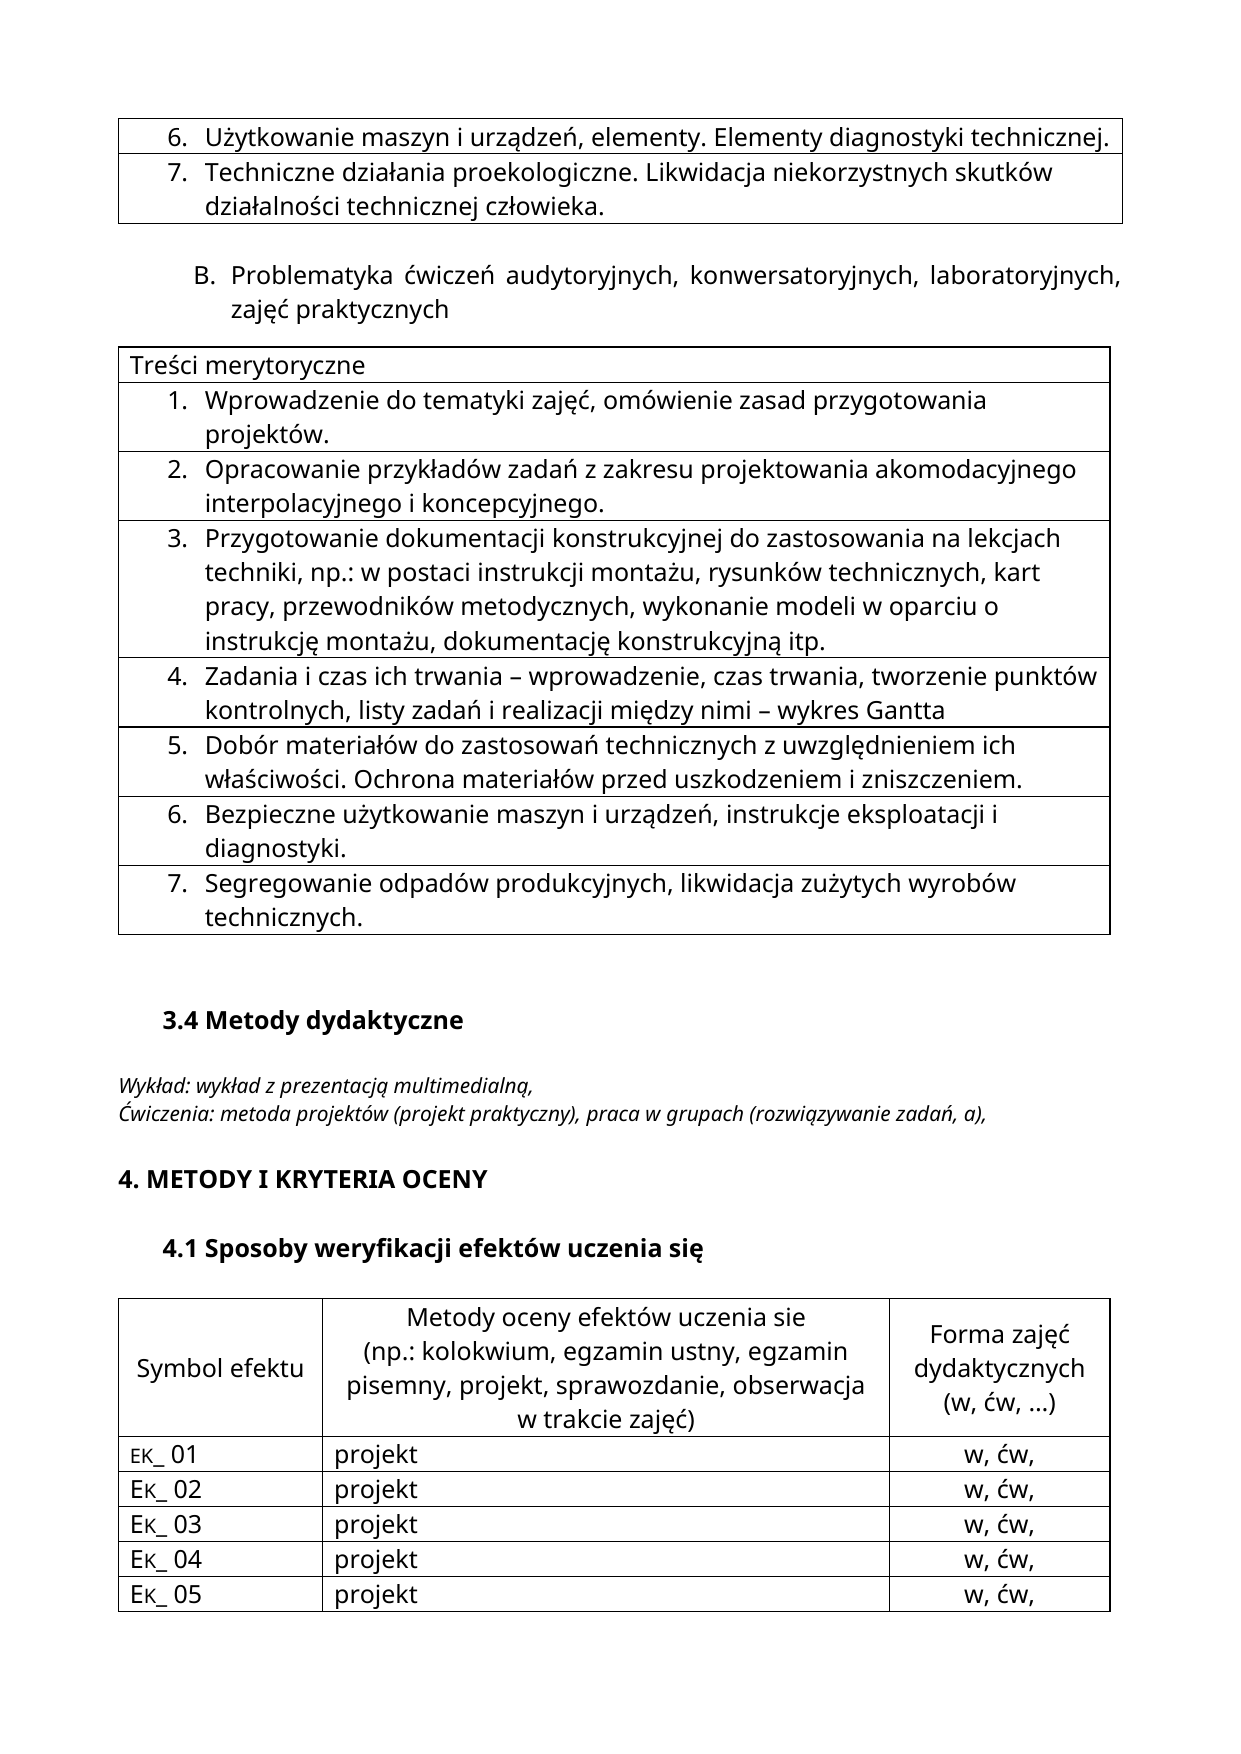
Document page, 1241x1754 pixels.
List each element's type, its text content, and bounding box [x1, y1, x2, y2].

table_cell w, ćw, [890, 1577, 1109, 1611]
text Ćwiczenia: metoda projektów (projekt praktyczny), praca w grupach (rozwiązywanie zadań, a), [118, 1099, 1122, 1128]
table_cell projekt [323, 1472, 889, 1506]
table_cell projekt [323, 1542, 889, 1576]
table_cell Ek_ 02 [119, 1472, 322, 1506]
table_header Treści merytoryczne [119, 348, 1109, 382]
table_cell Przygotowanie dokumentacji konstrukcyjnej do zastosowania na lekcjach techniki, np.: w postaci instrukcji montażu, rysunków technicznych, kart pracy, przewodników metodycznych, wykonanie modeli w oparciu o instrukcję montażu, dokumentację konstrukcyjną itp. [119, 521, 1109, 657]
table_cell w, ćw, [890, 1507, 1109, 1541]
table_cell Ek_ 05 [119, 1577, 322, 1611]
table_cell ek_ 01 [119, 1437, 322, 1471]
table_cell Dobór materiałów do zastosowań technicznych z uwzględnieniem ich właściwości. Ochrona materiałów przed uszkodzeniem i zniszczeniem. [119, 728, 1109, 796]
text 3.4 Metody dydaktyczne [162, 1003, 1122, 1037]
table_cell Użytkowanie maszyn i urządzeń, elementy. Elementy diagnostyki technicznej. [119, 119, 1122, 153]
table_cell projekt [323, 1577, 889, 1611]
table_cell w, ćw, [890, 1542, 1109, 1576]
text 4. METODY I KRYTERIA OCENY [118, 1162, 1122, 1196]
table_cell Ek_ 04 [119, 1542, 322, 1576]
table_cell w, ćw, [890, 1437, 1109, 1471]
table_cell Bezpieczne użytkowanie maszyn i urządzeń, instrukcje eksploatacji i diagnostyki. [119, 797, 1109, 865]
table_cell Wprowadzenie do tematyki zajęć, omówienie zasad przygotowania projektów. [119, 383, 1109, 451]
table_cell Opracowanie przykładów zadań z zakresu projektowania akomodacyjnego interpolacyjnego i koncepcyjnego. [119, 452, 1109, 520]
table_cell Zadania i czas ich trwania – wprowadzenie, czas trwania, tworzenie punktów kontrolnych, listy zadań i realizacji między nimi – wykres Gantta [119, 658, 1109, 726]
table_header Metody oceny efektów uczenia sie (np.: kolokwium, egzamin ustny, egzamin pisemny, projekt, sprawozdanie, obserwacja w trakcie zajęć) [323, 1299, 889, 1436]
table_cell projekt [323, 1437, 889, 1471]
list Problematyka ćwiczeń audytoryjnych, konwersatoryjnych, laboratoryjnych, zajęć praktycznych [193, 257, 1122, 326]
text 4.1 Sposoby weryfikacji efektów uczenia się [162, 1230, 1122, 1264]
table_cell projekt [323, 1507, 889, 1541]
table_header Symbol efektu [119, 1299, 322, 1436]
table_header Forma zajęć dydaktycznych (w, ćw, …) [890, 1299, 1109, 1436]
table_cell Segregowanie odpadów produkcyjnych, likwidacja zużytych wyrobów technicznych. [119, 866, 1109, 934]
table_cell Ek_ 03 [119, 1507, 322, 1541]
table_cell w, ćw, [890, 1472, 1109, 1506]
text Wykład: wykład z prezentacją multimedialną, [118, 1071, 1122, 1099]
table_cell Techniczne działania proekologiczne. Likwidacja niekorzystnych skutków działalności technicznej człowieka. [119, 154, 1122, 222]
